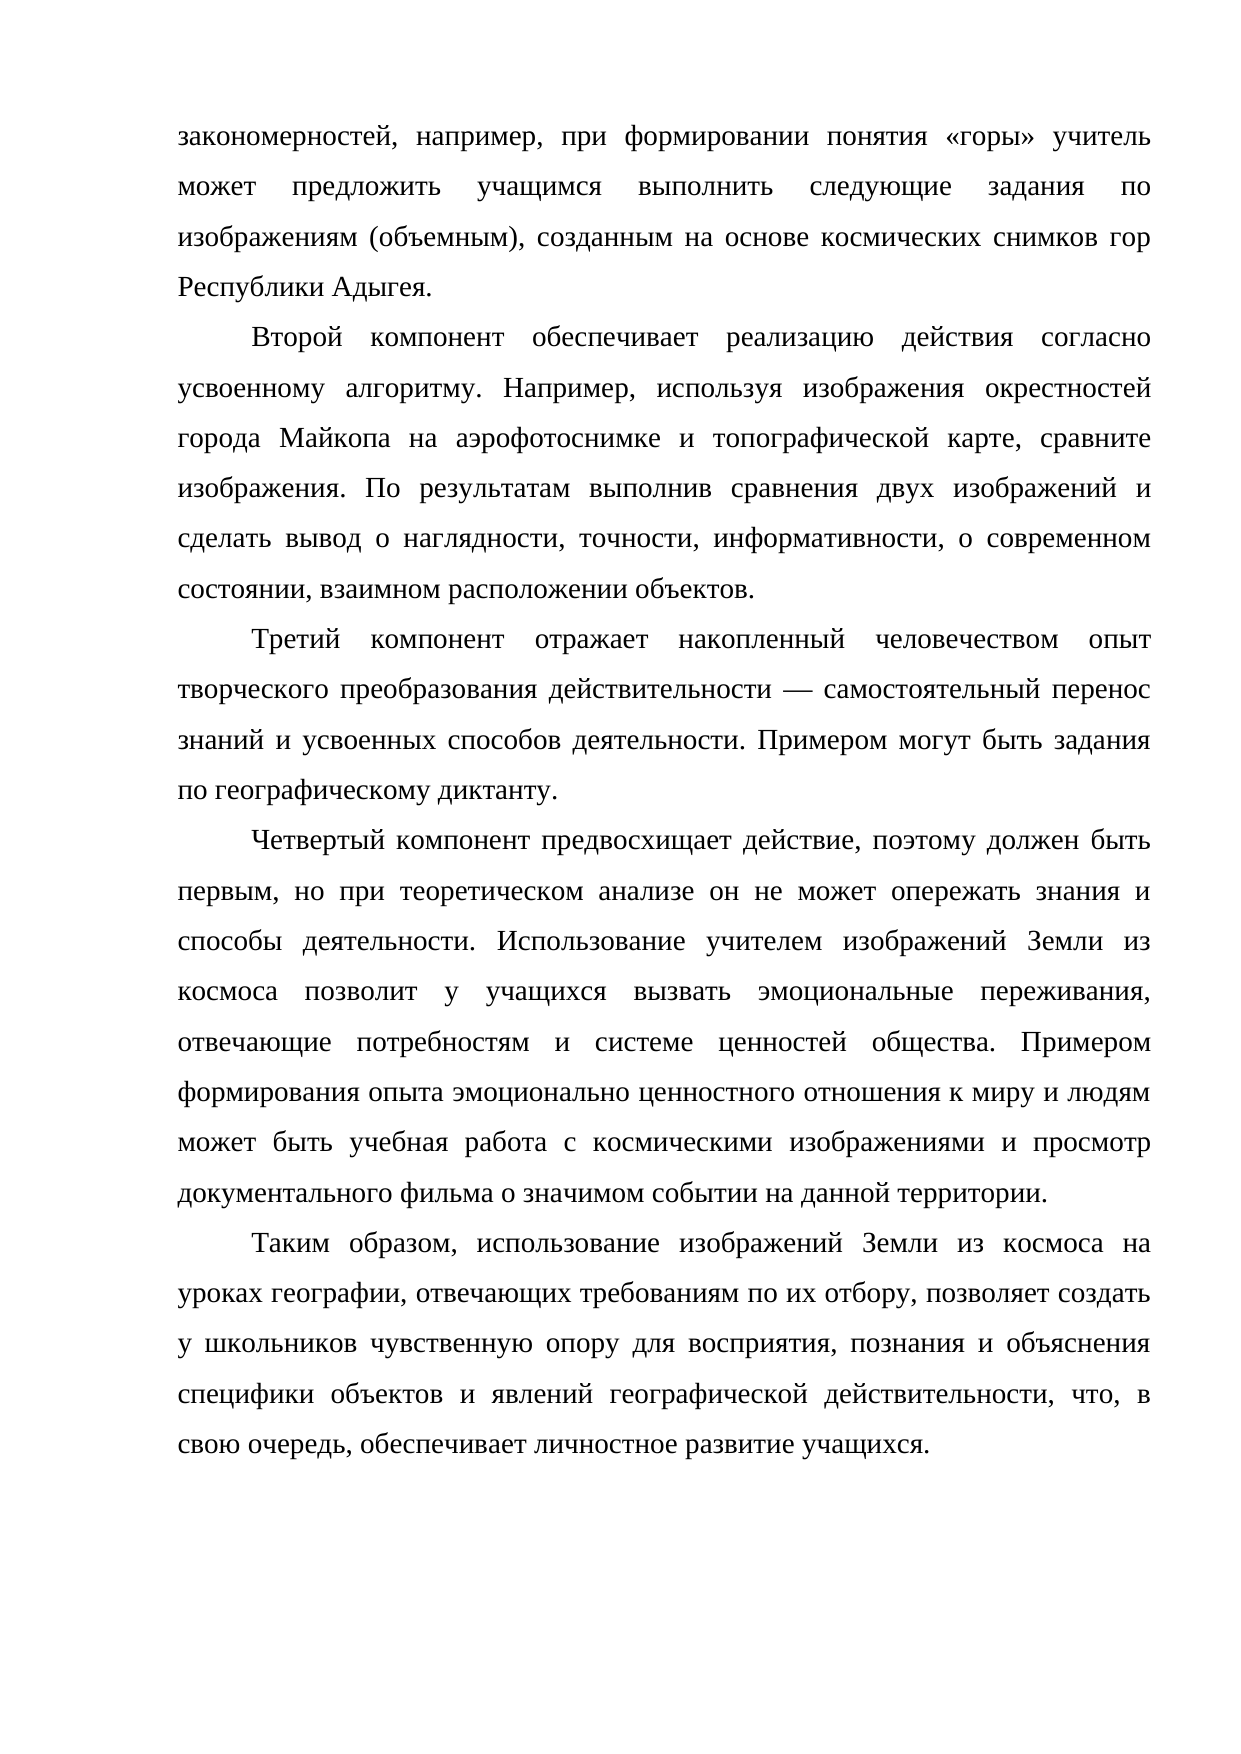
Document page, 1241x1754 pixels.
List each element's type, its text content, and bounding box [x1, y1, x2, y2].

text Четвертый компонент предвосхищает действие, поэтому должен быть первым, но при теоретическом анализе он не может опережать знания и способы деятельности. Использование учителем изображений Земли из космоса позволит у учащихся вызвать эмоциональные переживания, отвечающие потребностям и системе ценностей общества. Примером формирования опыта эмоционально ценностного отношения к миру и людям может быть учебная работа с космическими изображениями и просмотр документального фильма о значимом событии на данной территории. [177, 822, 1152, 1208]
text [177, 118, 1152, 303]
text Третий компонент отражает накопленный человечеством опыт творческого преобразования действительности — самостоятельный перенос знаний и усвоенных способов деятельности. Примером могут быть задания по географическому диктанту. [177, 621, 1152, 806]
text Таким образом, использование изображений Земли из космоса на уроках географии, отвечающих требованиям по их отбору, позволяет создать у школьников чувственную опору для восприятия, познания и объяснения специфики объектов и явлений географической действительности, что, в свою очередь, обеспечивает личностное развитие учащихся. [177, 1225, 1152, 1460]
text Второй компонент обеспечивает реализацию действия согласно усвоенному алгоритму. Например, используя изображения окрестностей города Майкопа на аэрофотоснимке и топографической карте, сравните изображения. По результатам выполнив сравнения двух изображений и сделать вывод о наглядности, точности, информативности, о современном состоянии, взаимном расположении объектов. [177, 319, 1152, 604]
